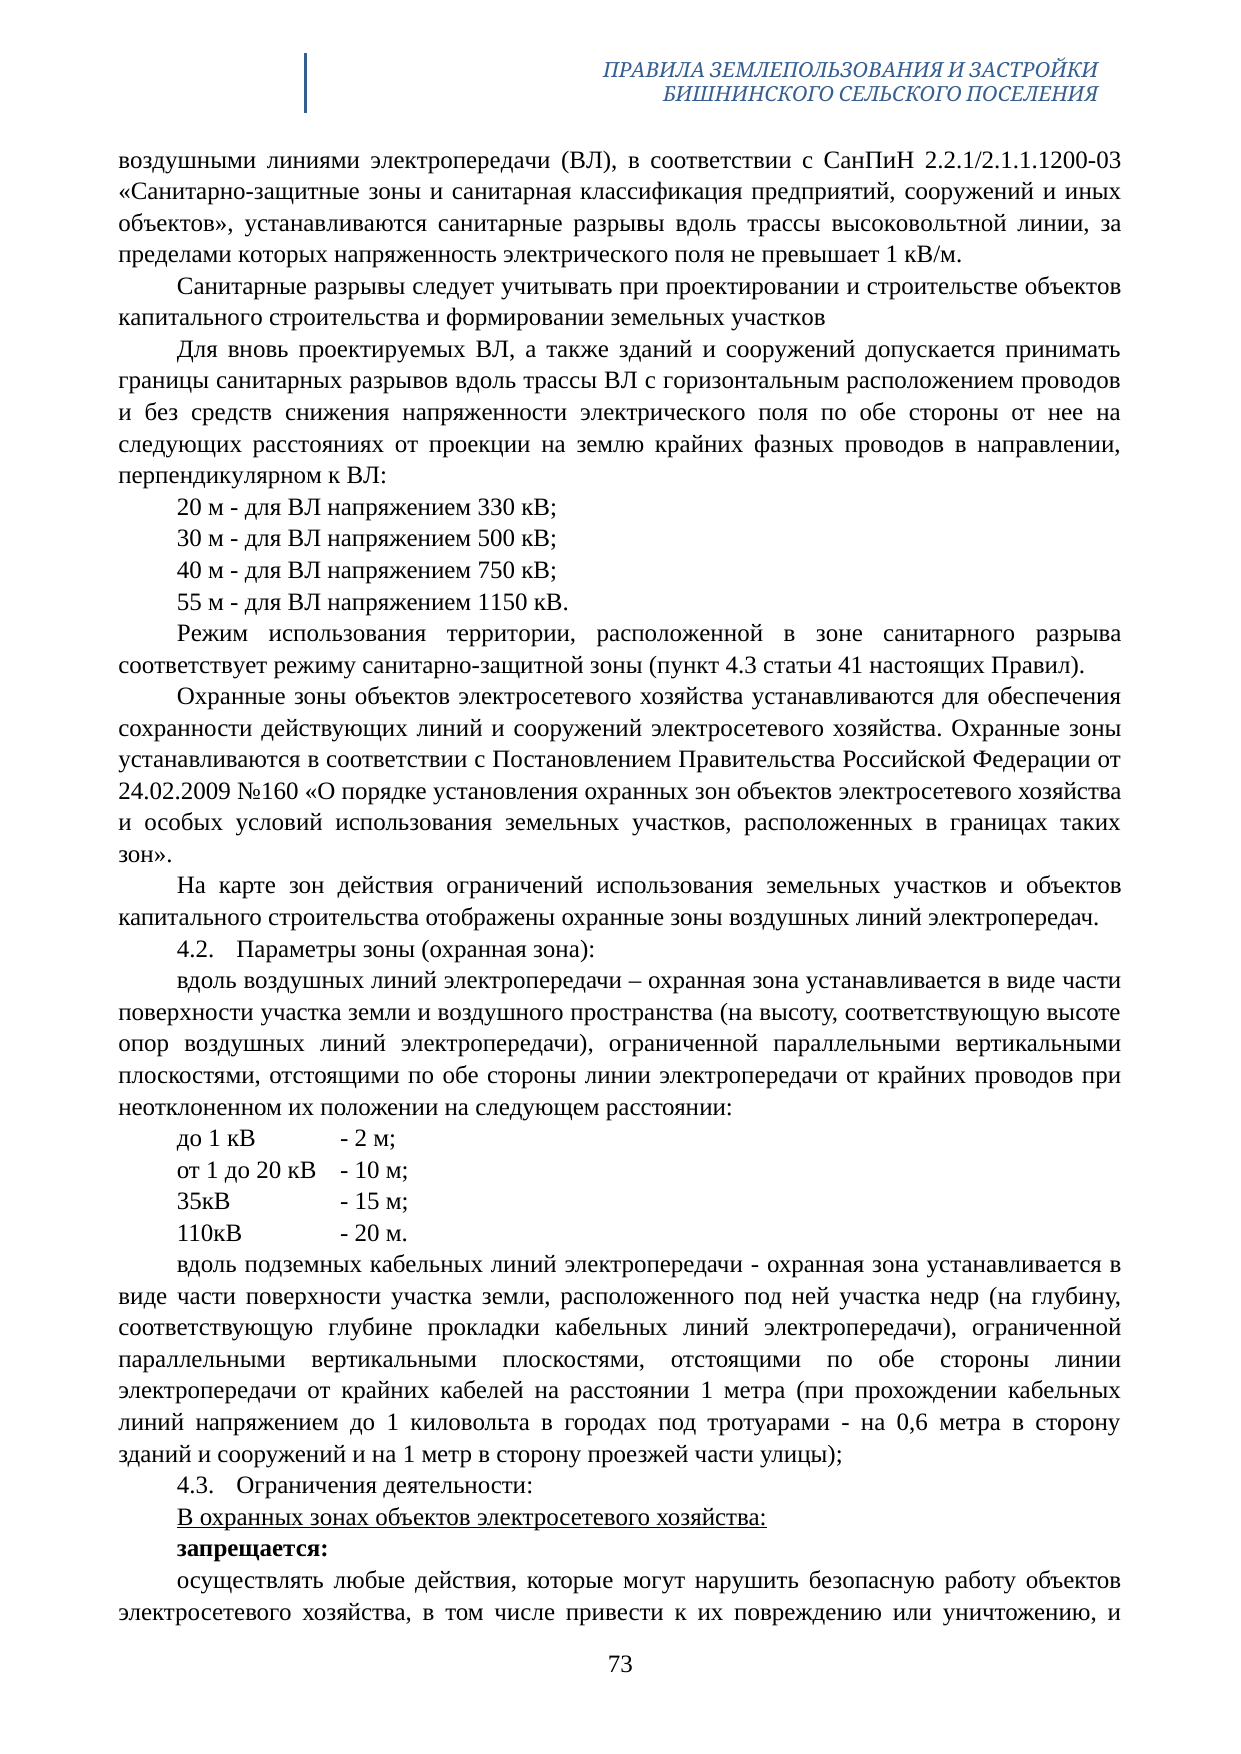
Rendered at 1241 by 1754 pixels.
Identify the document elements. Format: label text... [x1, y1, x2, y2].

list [118, 145, 1122, 268]
text В охранных зонах объектов электросетевого хозяйства: [177, 1502, 1122, 1531]
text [118, 1565, 1122, 1625]
text вдоль воздушных линий электропередачи – охранная зона устанавливается в виде части поверхности участка земли и воздушного пространства (на высоту, соответствующую высоте опор воздушных линий электропередачи), ограниченной параллельными вертикальными плоскостями, отстоящими по обе стороны линии электропередачи от крайних проводов при неотклоненном их положении на следующем расстоянии: [118, 965, 1122, 1120]
list Ограничения деятельности: [118, 1470, 1122, 1499]
text Санитарные разрывы следует учитывать при проектировании и строительстве объектов капитального строительства и формировании земельных участков [118, 271, 1122, 331]
text запрещается: [177, 1533, 1122, 1562]
text 35кВ - 15 м; [118, 1186, 1122, 1215]
text 40 м - для ВЛ напряжением 750 кВ; [118, 555, 1122, 584]
text 55 м - для ВЛ напряжением 1150 кВ. [118, 587, 1122, 615]
text 30 м - для ВЛ напряжением 500 кВ; [118, 523, 1122, 552]
text 20 м - для ВЛ напряжением 330 кВ; [118, 492, 1122, 521]
text от 1 до 20 кВ - 10 м; [118, 1155, 1122, 1183]
text до 1 кВ - 2 м; [118, 1123, 1122, 1152]
text Охранные зоны объектов электросетевого хозяйства устанавливаются для обеспечения сохранности действующих линий и сооружений электросетевого хозяйства. Охранные зоны устанавливаются в соответствии с Постановлением Правительства Российской Федерации от 24.02.2009 №160 «О порядке установления охранных зон объектов электросетевого хозяйства и особых условий использования земельных участков, расположенных в границах таких зон». [118, 681, 1122, 868]
text 110кВ - 20 м. [118, 1218, 1122, 1247]
text вдоль подземных кабельных линий электропередачи - охранная зона устанавливается в виде части поверхности участка земли, расположенного под ней участка недр (на глубину, соответствующую глубине прокладки кабельных линий электропередачи), ограниченной параллельными вертикальными плоскостями, отстоящими по обе стороны линии электропередачи от крайних кабелей на расстоянии 1 метра (при прохождении кабельных линий напряжением до 1 киловольта в городах под тротуарами - на 0,6 метра в сторону зданий и сооружений и на 1 метр в сторону проезжей части улицы); [118, 1249, 1122, 1467]
list Параметры зоны (охранная зона): [118, 934, 1122, 962]
text Режим использования территории, расположенной в зоне санитарного разрыва соответствует режиму санитарно-защитной зоны (пункт 4.3 статьи 41 настоящих Правил). [118, 618, 1122, 678]
text Для вновь проектируемых ВЛ, а также зданий и сооружений допускается принимать границы санитарных разрывов вдоль трассы ВЛ с горизонтальным расположением проводов и без средств снижения напряженности электрического поля по обе стороны от нее на следующих расстояниях от проекции на землю крайних фазных проводов в направлении, перпендикулярном к ВЛ: [118, 334, 1122, 489]
text На карте зон действия ограничений использования земельных участков и объектов капитального строительства отображены охранные зоны воздушных линий электропередач. [118, 871, 1122, 931]
